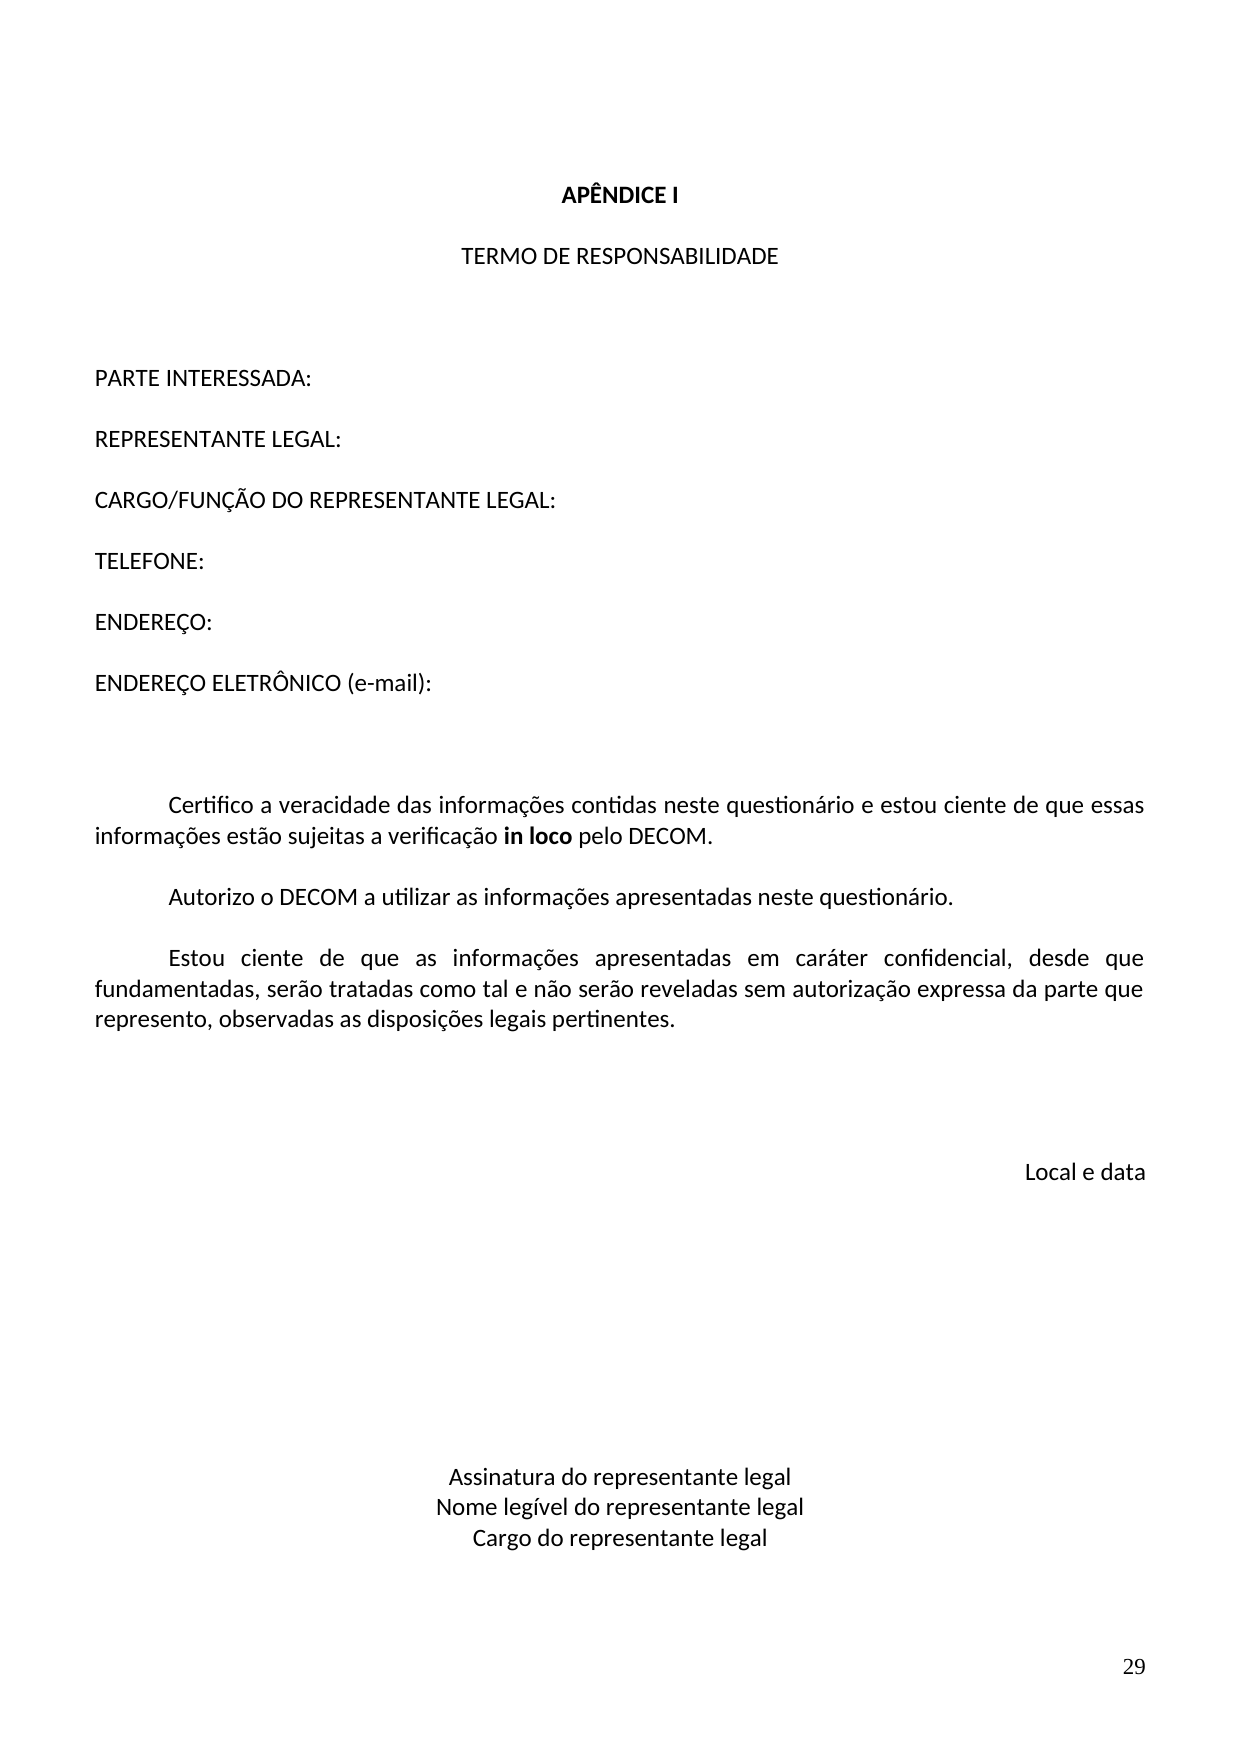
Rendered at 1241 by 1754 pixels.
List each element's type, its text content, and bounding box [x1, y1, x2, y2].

text REPRESENTANTE LEGAL: [94, 423, 1146, 454]
text TERMO DE RESPONSABILIDADE [94, 240, 1146, 271]
text Cargo do representante legal [94, 1522, 1146, 1553]
text CARGO/FUNÇÃO DO REPRESENTANTE LEGAL: [94, 484, 1146, 515]
text TELEFONE: [94, 545, 1146, 576]
text Local e data [94, 1156, 1146, 1186]
text PARTE INTERESSADA: [94, 362, 1146, 393]
text APÊNDICE I [94, 179, 1146, 210]
text Autorizo o DECOM a utilizar as informações apresentadas neste questionário. [94, 881, 1146, 912]
text ENDEREÇO ELETRÔNICO (e-mail): [94, 667, 1146, 698]
text ENDEREÇO: [94, 606, 1146, 637]
text Assinatura do representante legal [94, 1461, 1146, 1492]
text Nome legível do representante legal [94, 1492, 1146, 1522]
text Estou ciente de que as informações apresentadas em caráter confidencial, desde que fundamentadas, serão tratadas como tal e não serão reveladas sem autorização expressa da parte que represento, observadas as disposições legais pertinentes. [94, 942, 1146, 1034]
text Certifico a veracidade das informações contidas neste questionário e estou ciente de que essas informações estão sujeitas a verificação in loco pelo DECOM. [94, 789, 1146, 851]
